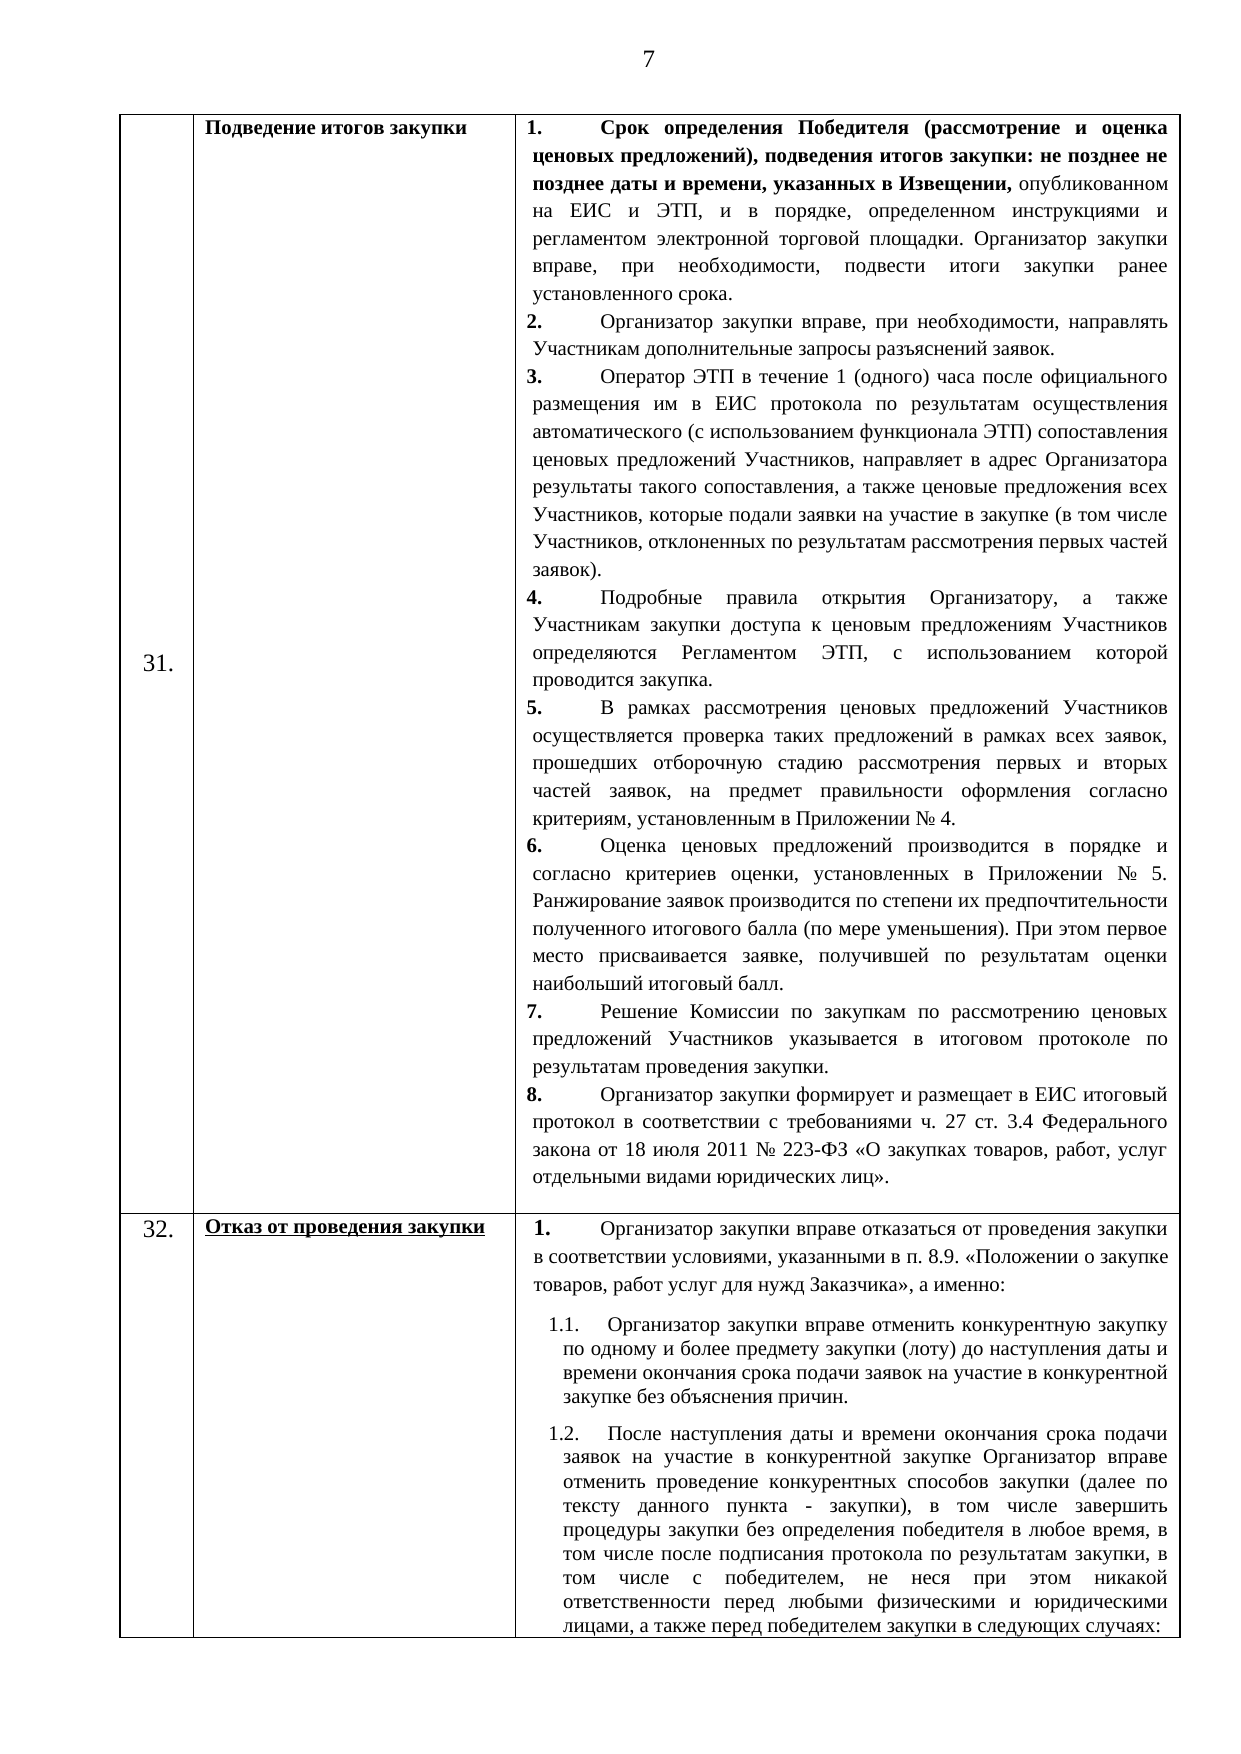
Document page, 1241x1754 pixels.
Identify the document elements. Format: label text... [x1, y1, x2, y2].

table_cell [121, 1214, 193, 1637]
table_cell [121, 115, 193, 1213]
table_cell Срок определения Победителя (рассмотрение и оценка ценовых предложений), подведения итогов закупки: не позднее не позднее даты и времени, указанных в Извещении, опубликованном на ЕИС и ЭТП, и в порядке, определенном инструкциями и регламентом электронной торговой площадки. Организатор закупки вправе, при необходимости, подвести итоги закупки ранее установленного срока. Организатор закупки вправе, при необходимости, направлять Участникам дополнительные запросы разъяснений заявок. Оператор ЭТП в течение 1 (одного) часа после официального размещения им в ЕИС протокола по результатам осуществления автоматического (с использованием функционала ЭТП) сопоставления ценовых предложений Участников, направляет в адрес Организатора результаты такого сопоставления, а также ценовые предложения всех Участников, которые подали заявки на участие в закупке (в том числе Участников, отклоненных по результатам рассмотрения первых частей заявок). Подробные правила открытия Организатору, а также Участникам закупки доступа к ценовым предложениям Участников определяются Регламентом ЭТП, с использованием которой проводится закупка. В рамках рассмотрения ценовых предложений Участников осуществляется проверка таких предложений в рамках всех заявок, прошедших отборочную стадию рассмотрения первых и вторых частей заявок, на предмет правильности оформления согласно критериям, установленным в Приложении № 4. Оценка ценовых предложений производится в порядке и согласно критериев оценки, установленных в Приложении № 5. Ранжирование заявок производится по степени их предпочтительности полученного итогового балла (по мере уменьшения). При этом первое место присваивается заявке, получившей по результатам оценки наибольший итоговый балл. Решение Комиссии по закупкам по рассмотрению ценовых предложений Участников указывается в итоговом протоколе по результатам проведения закупки. Организатор закупки формирует и размещает в ЕИС итоговый протокол в соответствии с требованиями ч. 27 ст. 3.4 Федерального закона от 18 июля 2011 № 223-ФЗ «О закупках товаров, работ, услуг отдельными видами юридических лиц». [516, 115, 1179, 1213]
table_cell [516, 1214, 1179, 1637]
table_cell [194, 1214, 515, 1637]
table_cell Подведение итогов закупки [194, 115, 515, 1213]
